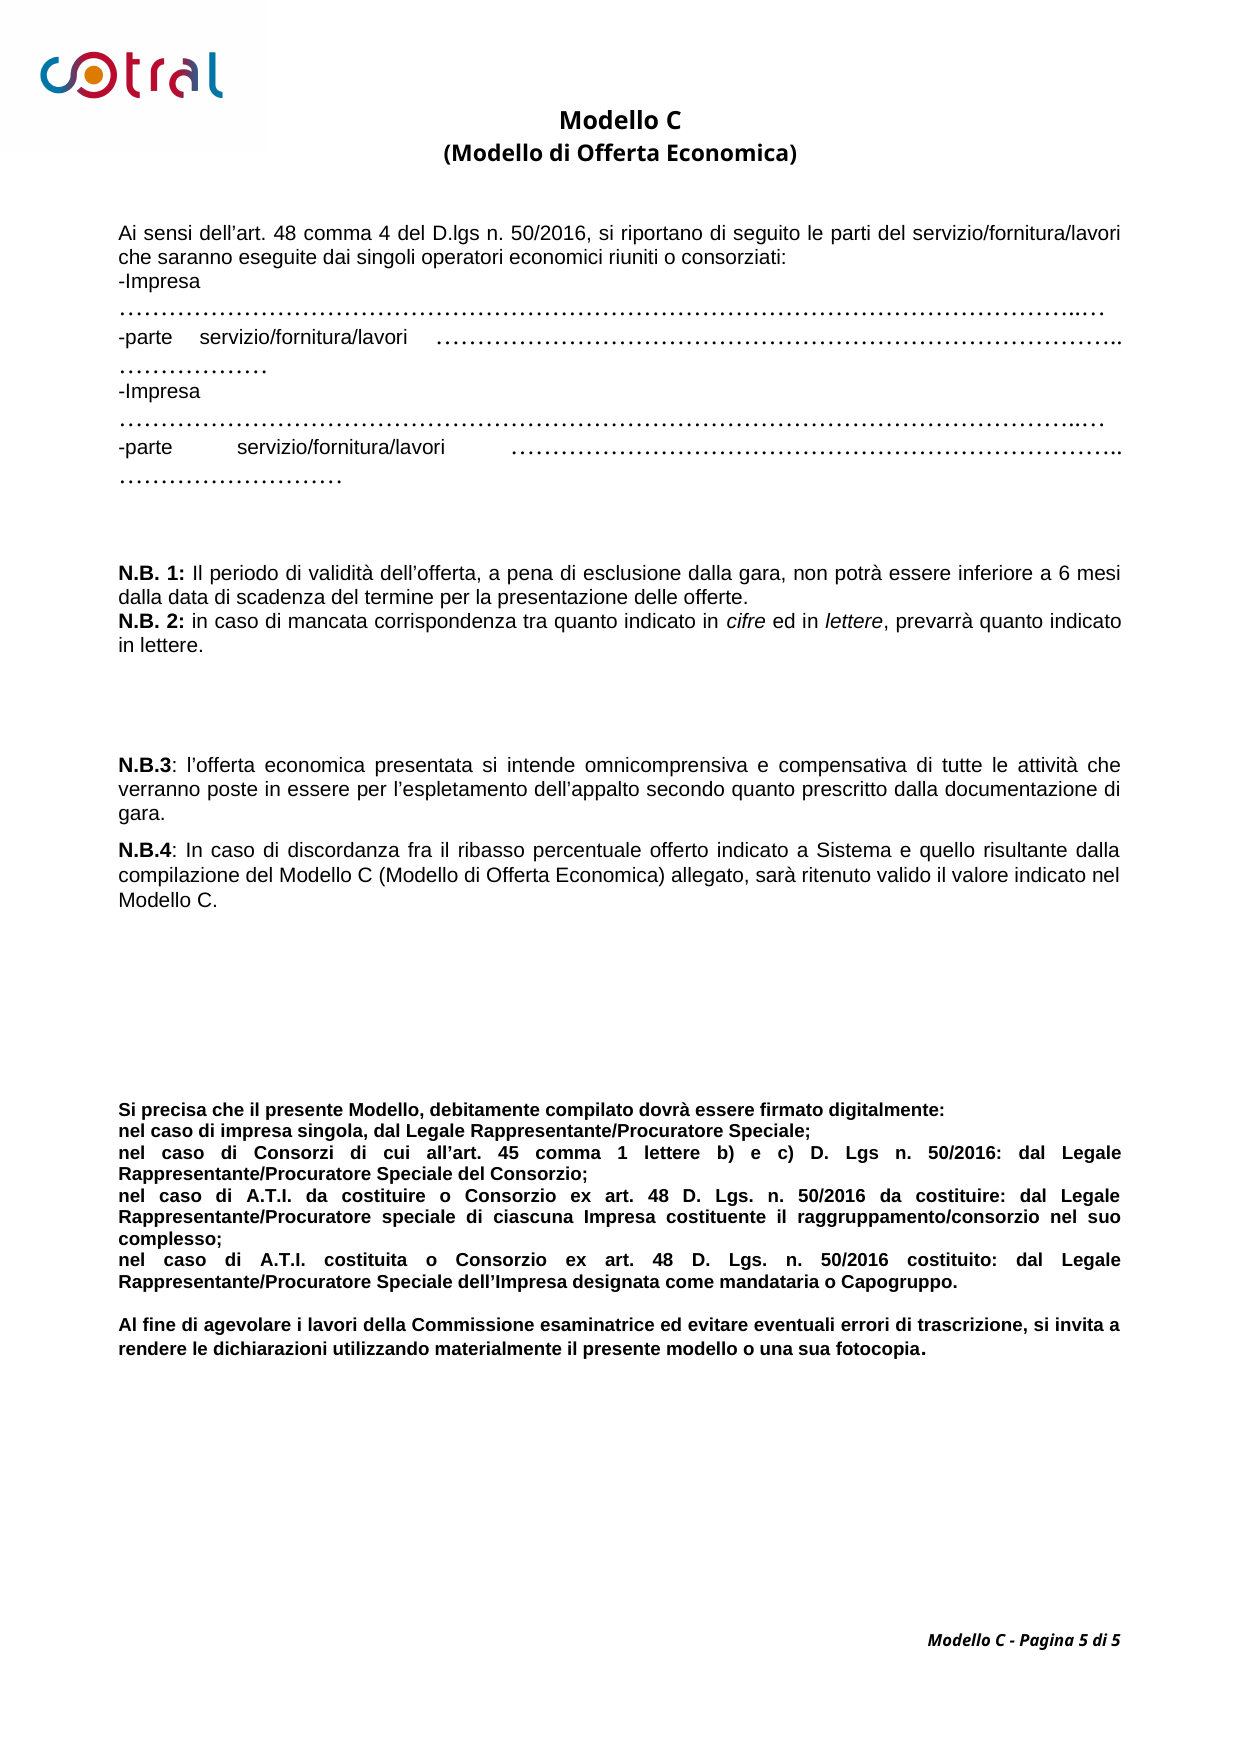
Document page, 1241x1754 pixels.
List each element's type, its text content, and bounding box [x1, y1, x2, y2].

text N.B.4: In caso di discordanza fra il ribasso percentuale offerto indicato a Sistema e quello risultante dalla compilazione del Modello C (Modello di Offerta Economica) allegato, sarà ritenuto valido il valore indicato nel Modello C. [118, 837, 1122, 912]
text nel caso di A.T.I. da costituire o Consorzio ex art. 48 D. Lgs. n. 50/2016 da costituire: dal Legale Rappresentante/Procuratore speciale di ciascuna Impresa costituente il raggruppamento/consorzio nel suo complesso; [118, 1184, 1122, 1249]
text -Impresa [118, 268, 1122, 321]
text -parte servizio/fornitura/lavori [118, 431, 1122, 489]
text -parte servizio/fornitura/lavori [118, 321, 1122, 379]
text Si precisa che il presente Modello, debitamente compilato dovrà essere firmato digitalmente: [118, 1098, 1122, 1120]
text N.B. 1: Il periodo di validità dell’offerta, a pena di esclusione dalla gara, non potrà essere inferiore a 6 mesi dalla data di scadenza del termine per la presentazione delle offerte. [118, 561, 1122, 609]
text nel caso di impresa singola, dal Legale Rappresentante/Procuratore Speciale; [118, 1120, 1122, 1141]
text Al fine di agevolare i lavori della Commissione esaminatrice ed evitare eventuali errori di trascrizione, si invita a rendere le dichiarazioni utilizzando materialmente il presente modello o una sua fotocopia. [118, 1314, 1122, 1359]
text Ai sensi dell’art. 48 comma 4 del D.lgs n. 50/2016, si riportano di seguito le parti del servizio/fornitura/lavori che saranno eseguite dai singoli operatori economici riuniti o consorziati: [118, 221, 1122, 268]
picture [0, 0, 268, 152]
text -Impresa [118, 379, 1122, 431]
text N.B. 2: in caso di mancata corrispondenza tra quanto indicato in cifre ed in lettere, prevarrà quanto indicato in lettere. [118, 609, 1122, 657]
text N.B.3: l’offerta economica presentata si intende omnicomprensiva e compensativa di tutte le attività che verranno poste in essere per l’espletamento dell’appalto secondo quanto prescritto dalla documentazione di gara. [118, 752, 1122, 824]
text nel caso di Consorzi di cui all’art. 45 comma 1 lettere b) e c) D. Lgs n. 50/2016: dal Legale Rappresentante/Procuratore Speciale del Consorzio; [118, 1141, 1122, 1184]
text nel caso di A.T.I. costituita o Consorzio ex art. 48 D. Lgs. n. 50/2016 costituito: dal Legale Rappresentante/Procuratore Speciale dell’Impresa designata come mandataria o Capogruppo. [118, 1249, 1122, 1292]
